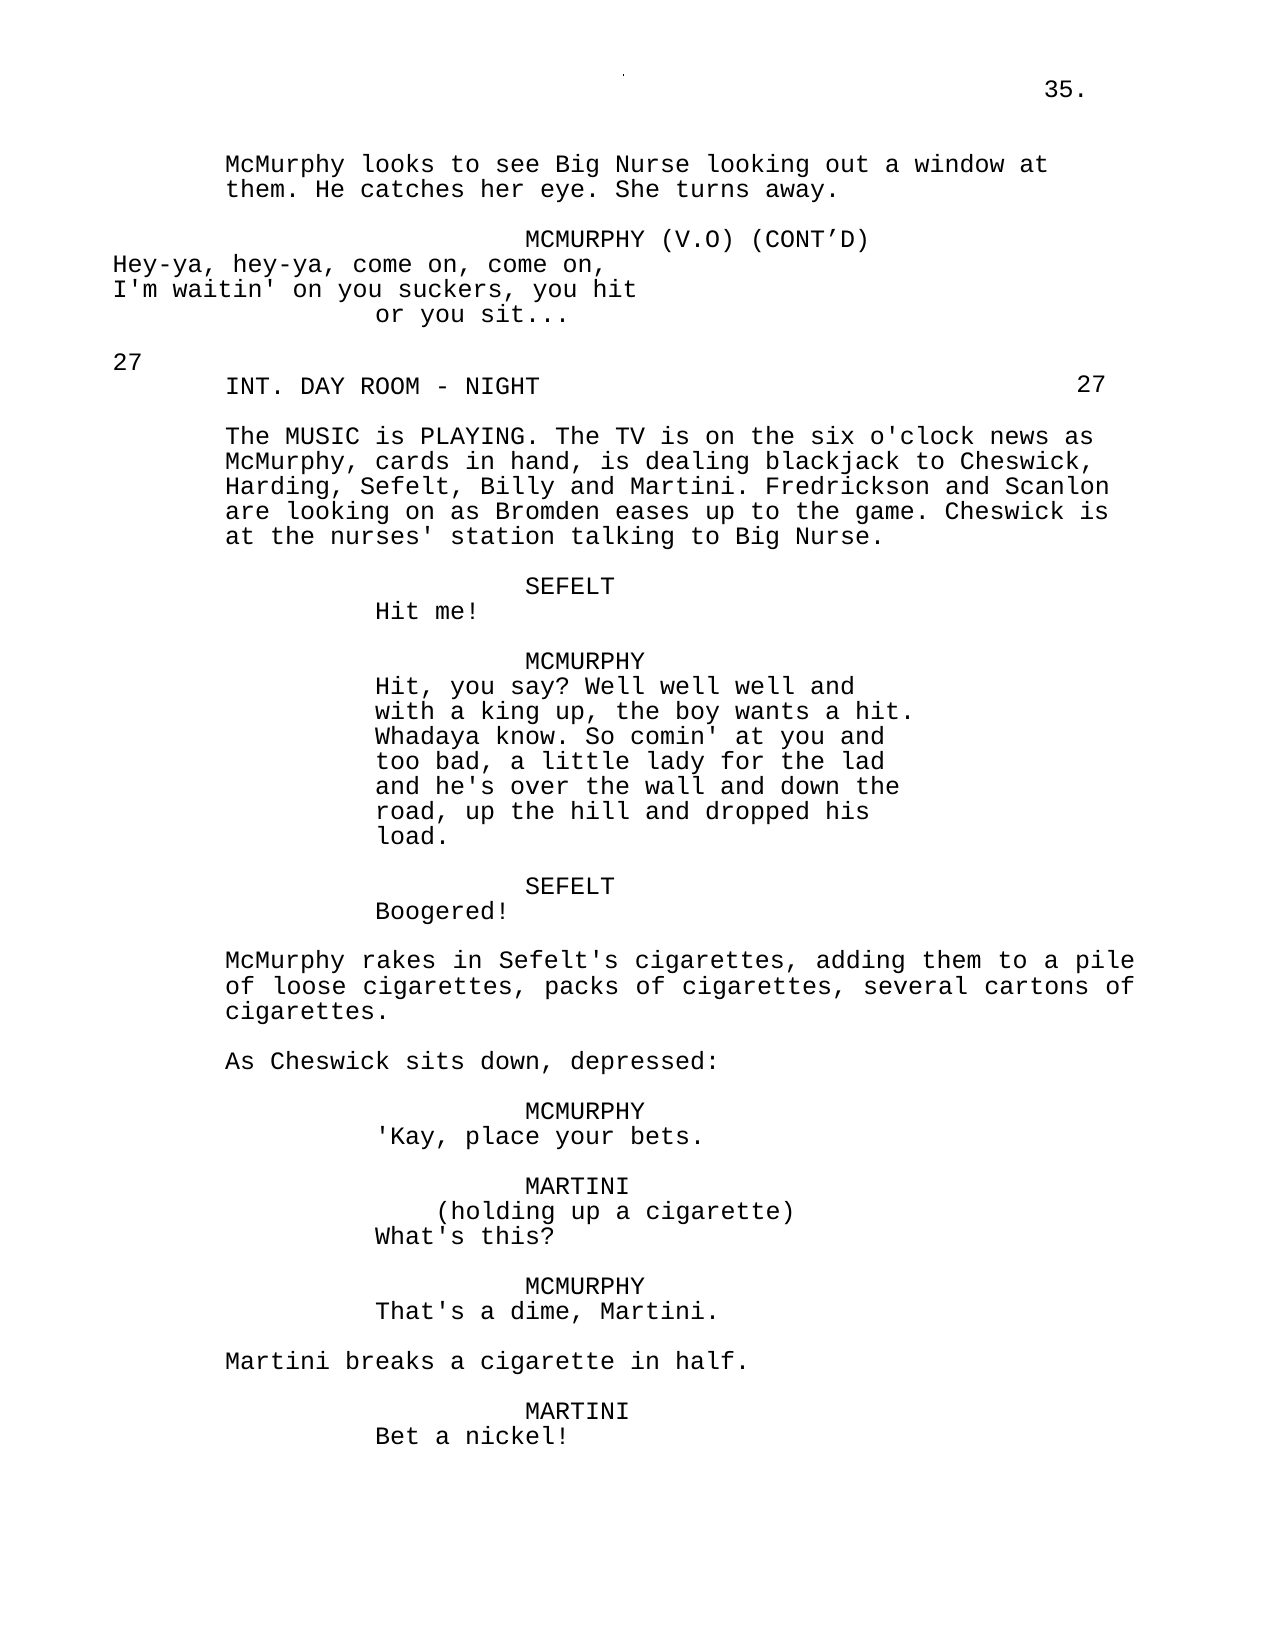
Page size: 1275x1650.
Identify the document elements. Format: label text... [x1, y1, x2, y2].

text As Cheswick sits down, depressed: [225, 1049, 1135, 1074]
text MARTINI [525, 1174, 1135, 1199]
text MCMURPHY [525, 649, 1135, 674]
text MCMURPHY [525, 1099, 1135, 1124]
text MARTINI [525, 1399, 1135, 1424]
text MCMURPHY [525, 1274, 1135, 1299]
list ey-ya, hey-ya, come on, come on, [112, 252, 1135, 277]
text Martini breaks a cigarette in half. [225, 1349, 1135, 1374]
text MCMURPHY (V.O) (CONT’D) [525, 227, 1135, 252]
text What's this? [375, 1224, 1135, 1249]
text or you sit... [375, 302, 1135, 327]
text Hit me! [375, 599, 486, 624]
text Boogered! [375, 899, 516, 924]
text 'Kay, place your bets. [375, 1124, 1135, 1149]
text INT. DAY ROOM - NIGHT [225, 374, 546, 400]
list 'm waitin' on you suckers, you hit [112, 277, 1135, 302]
text 35. [1044, 77, 1135, 102]
text 27 [1076, 372, 1135, 397]
text The MUSIC is PLAYING. The TV is on the six o'clock news as McMurphy, cards in hand, is dealing blackjack to Cheswick, Harding, Sefelt, Billy and Martini. Fredrickson and Scanlon are looking on as Bromden eases up to the game. Cheswick is at the nurses' station talking to Big Nurse. [225, 424, 1125, 549]
text Hit, you say? Well well well and with a king up, the boy wants a hit. Whadaya know. So comin' at you and too bad, a little lady for the lad and he's over the wall and down the road, up the hill and dropped his load. [375, 674, 915, 849]
text McMurphy looks to see Big Nurse looking out a window at them. He catches her eye. She turns away. [225, 152, 1065, 202]
text 27 [112, 350, 149, 375]
text SEFELT [525, 874, 1135, 899]
text Bet a nickel! [375, 1424, 1135, 1449]
text That's a dime, Martini. [375, 1299, 1135, 1324]
text SEFELT [525, 574, 1135, 599]
text McMurphy rakes in Sefelt's cigarettes, adding them to a pile of loose cigarettes, packs of cigarettes, several cartons of cigarettes. [225, 949, 1135, 1024]
text (holding up a cigarette) [435, 1199, 1135, 1224]
